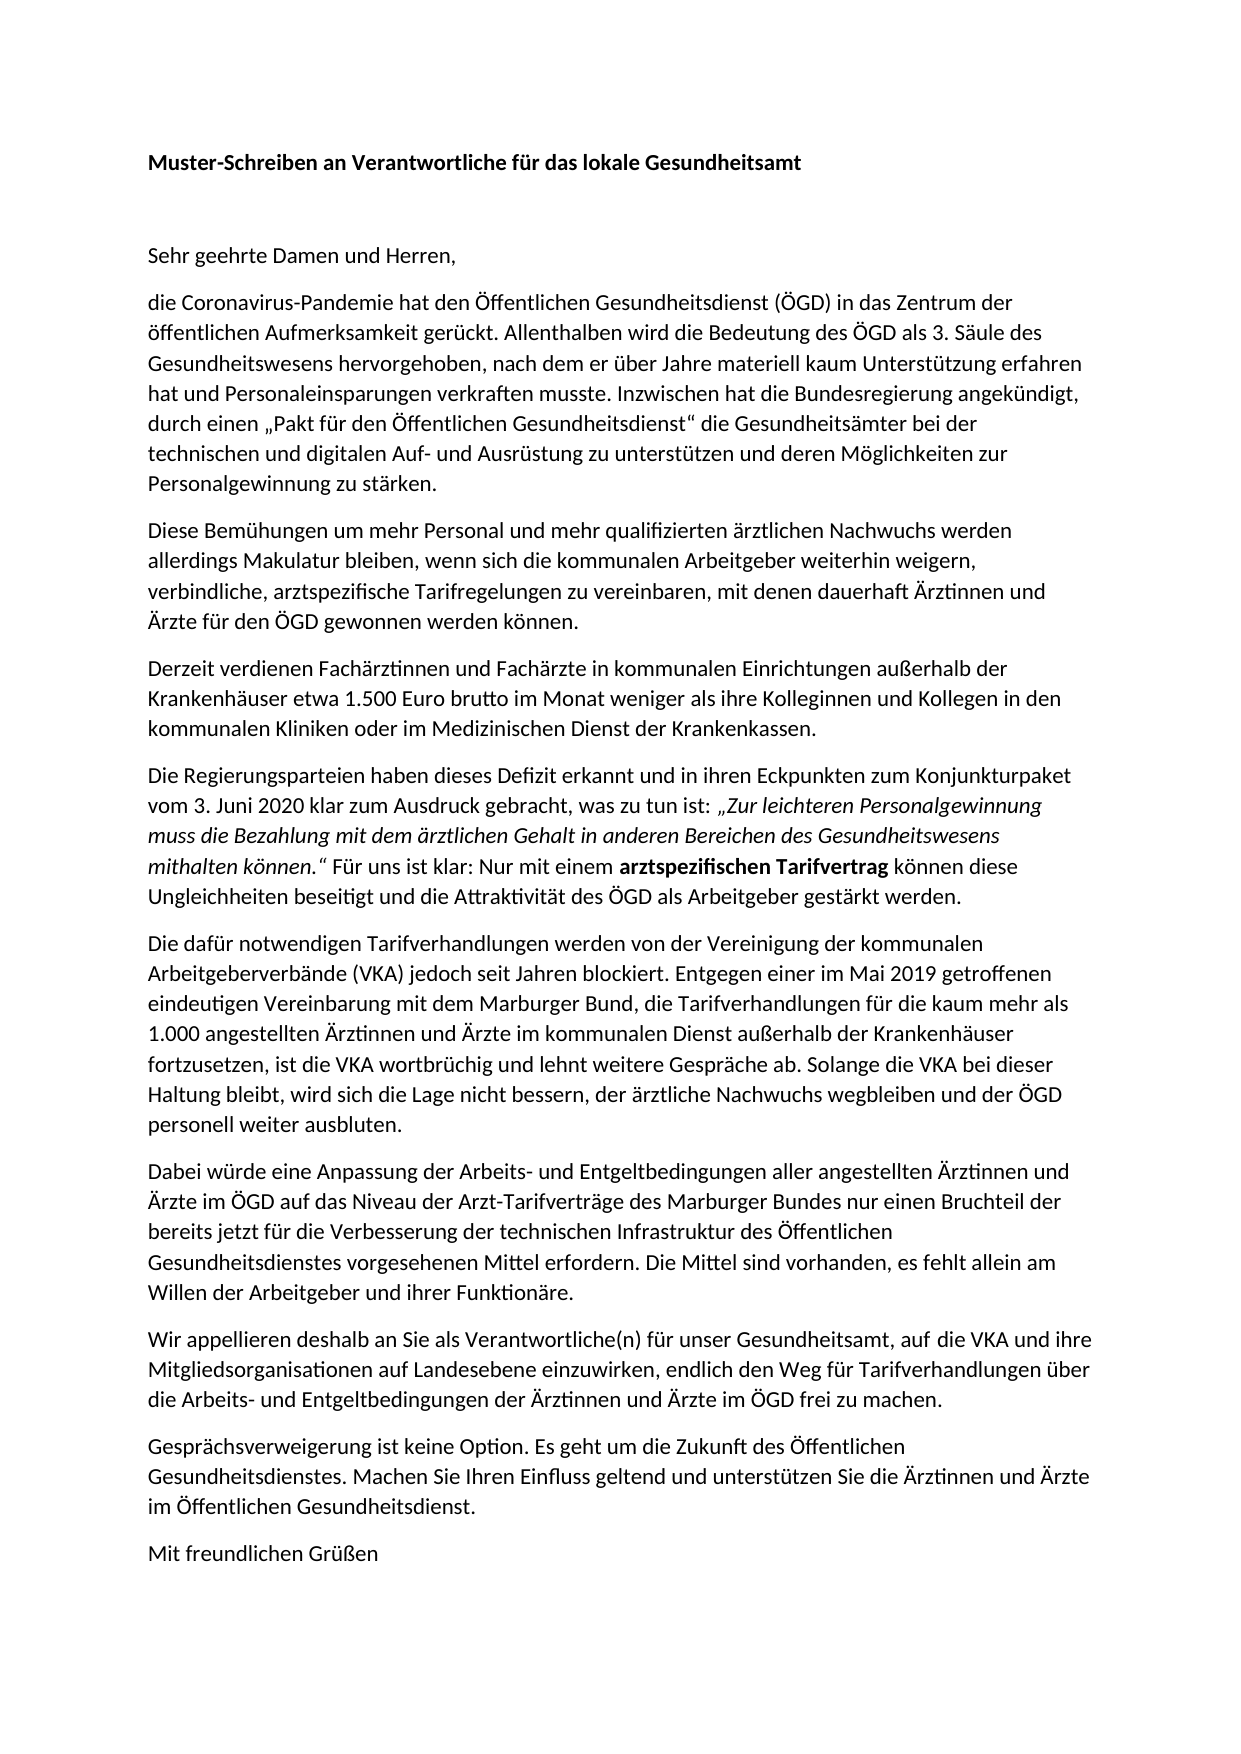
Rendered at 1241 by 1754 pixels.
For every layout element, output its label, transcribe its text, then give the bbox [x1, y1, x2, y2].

text Gesprächsverweigerung ist keine Option. Es geht um die Zukunft des Öffentlichen Gesundheitsdienstes. Machen Sie Ihren Einfluss geltend und unterstützen Sie die Ärztinnen und Ärzte im Öffentlichen Gesundheitsdienst. [148, 1432, 1093, 1520]
text Muster-Schreiben an Verantwortliche für das lokale Gesundheitsamt [148, 148, 1093, 176]
text Sehr geehrte Damen und Herren, [148, 241, 1093, 269]
text Die Regierungsparteien haben dieses Defizit erkannt und in ihren Eckpunkten zum Konjunkturpaket vom 3. Juni 2020 klar zum Ausdruck gebracht, was zu tun ist: „Zur leichteren Personalgewinnung muss die Bezahlung mit dem ärztlichen Gehalt in anderen Bereichen des Gesundheitswesens mithalten können.“ Für uns ist klar: Nur mit einem arztspezifischen Tarifvertrag können diese Ungleichheiten beseitigt und die Attraktivität des ÖGD als Arbeitgeber gestärkt werden. [148, 761, 1093, 910]
text Diese Bemühungen um mehr Personal und mehr qualifizierten ärztlichen Nachwuchs werden allerdings Makulatur bleiben, wenn sich die kommunalen Arbeitgeber weiterhin weigern, verbindliche, arztspezifische Tarifregelungen zu vereinbaren, mit denen dauerhaft Ärztinnen und Ärzte für den ÖGD gewonnen werden können. [148, 516, 1093, 635]
text Wir appellieren deshalb an Sie als Verantwortliche(n) für unser Gesundheitsamt, auf die VKA und ihre Mitgliedsorganisationen auf Landesebene einzuwirken, endlich den Weg für Tarifverhandlungen über die Arbeits- und Entgeltbedingungen der Ärztinnen und Ärzte im ÖGD frei zu machen. [148, 1325, 1093, 1413]
text Mit freundlichen Grüßen [148, 1539, 1093, 1567]
text Die dafür notwendigen Tarifverhandlungen werden von der Vereinigung der kommunalen Arbeitgeberverbände (VKA) jedoch seit Jahren blockiert. Entgegen einer im Mai 2019 getroffenen eindeutigen Vereinbarung mit dem Marburger Bund, die Tarifverhandlungen für die kaum mehr als 1.000 angestellten Ärztinnen und Ärzte im kommunalen Dienst außerhalb der Krankenhäuser fortzusetzen, ist die VKA wortbrüchig und lehnt weitere Gespräche ab. Solange die VKA bei dieser Haltung bleibt, wird sich die Lage nicht bessern, der ärztliche Nachwuchs wegbleiben und der ÖGD personell weiter ausbluten. [148, 929, 1093, 1138]
text Dabei würde eine Anpassung der Arbeits- und Entgeltbedingungen aller angestellten Ärztinnen und Ärzte im ÖGD auf das Niveau der Arzt-Tarifverträge des Marburger Bundes nur einen Bruchteil der bereits jetzt für die Verbesserung der technischen Infrastruktur des Öffentlichen Gesundheitsdienstes vorgesehenen Mittel erfordern. Die Mittel sind vorhanden, es fehlt allein am Willen der Arbeitgeber und ihrer Funktionäre. [148, 1157, 1093, 1306]
text Derzeit verdienen Fachärztinnen und Fachärzte in kommunalen Einrichtungen außerhalb der Krankenhäuser etwa 1.500 Euro brutto im Monat weniger als ihre Kolleginnen und Kollegen in den kommunalen Kliniken oder im Medizinischen Dienst der Krankenkassen. [148, 654, 1093, 742]
text die Coronavirus-Pandemie hat den Öffentlichen Gesundheitsdienst (ÖGD) in das Zentrum der öffentlichen Aufmerksamkeit gerückt. Allenthalben wird die Bedeutung des ÖGD als 3. Säule des Gesundheitswesens hervorgehoben, nach dem er über Jahre materiell kaum Unterstützung erfahren hat und Personaleinsparungen verkraften musste. Inzwischen hat die Bundesregierung angekündigt, durch einen „Pakt für den Öffentlichen Gesundheitsdienst“ die Gesundheitsämter bei der technischen und digitalen Auf- und Ausrüstung zu unterstützen und deren Möglichkeiten zur Personalgewinnung zu stärken. [148, 288, 1093, 497]
